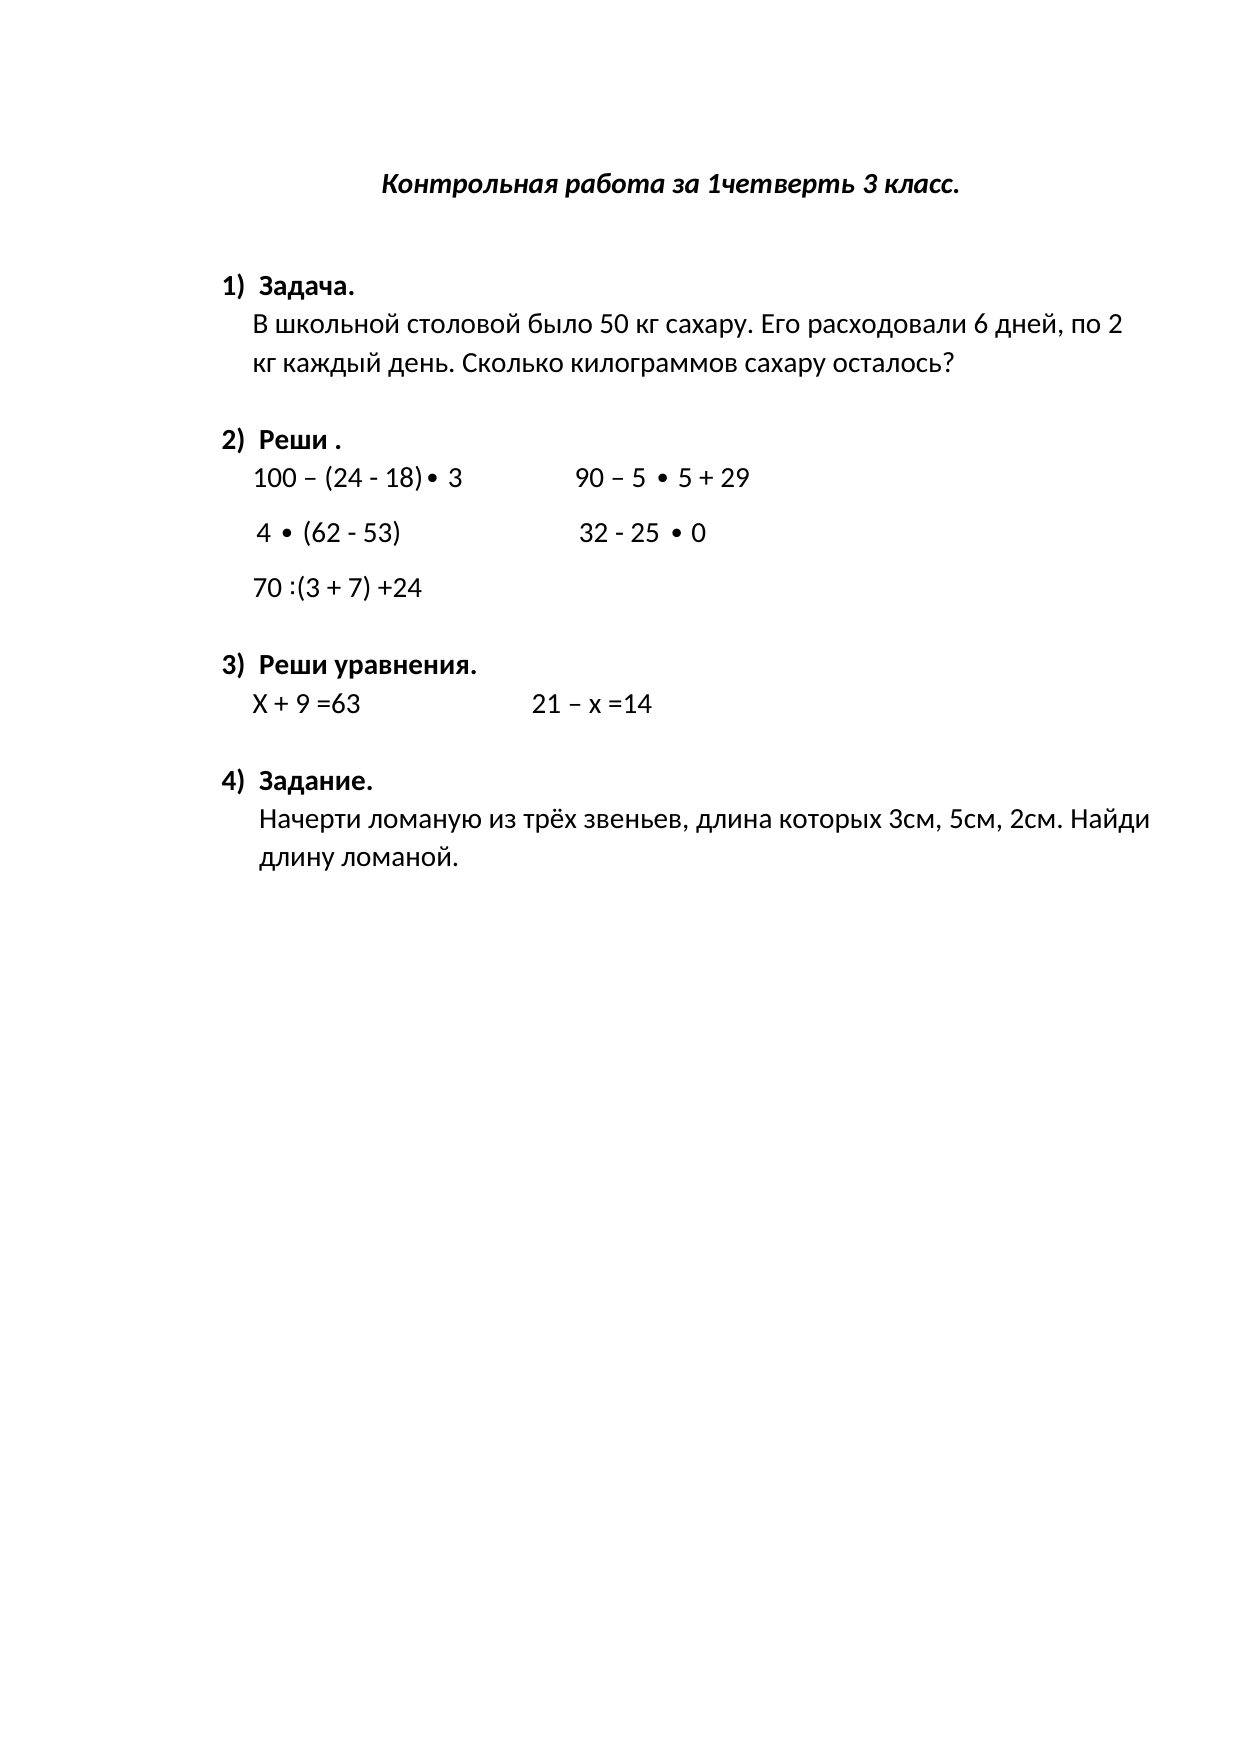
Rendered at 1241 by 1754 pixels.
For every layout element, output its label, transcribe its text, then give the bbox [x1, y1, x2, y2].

list 100 – (24 - 18)∙ 3 90 – 5 ∙ 5 + 29 [252, 459, 1152, 495]
list Реши . [221, 421, 1152, 456]
list Х + 9 =63 21 – х =14 [252, 685, 1152, 720]
list Реши уравнения. [221, 646, 1152, 682]
list 70 ꞉(3 + 7) +24 [252, 569, 1152, 605]
list В школьной столовой было 50 кг сахару. Его расходовали 6 дней, по 2 кг каждый день. Сколько килограммов сахару осталось? [252, 305, 1152, 379]
text 4 ∙ (62 - 53) 32 - 25 ∙ 0 [177, 514, 1152, 550]
text Контрольная работа за 1четверть 3 класс. [177, 165, 1152, 201]
list Задача. [221, 267, 1152, 303]
list Задание. [221, 762, 1152, 797]
list Начерти ломаную из трёх звеньев, длина которых 3см, 5см, 2см. Найди длину ломаной. [259, 800, 1152, 874]
